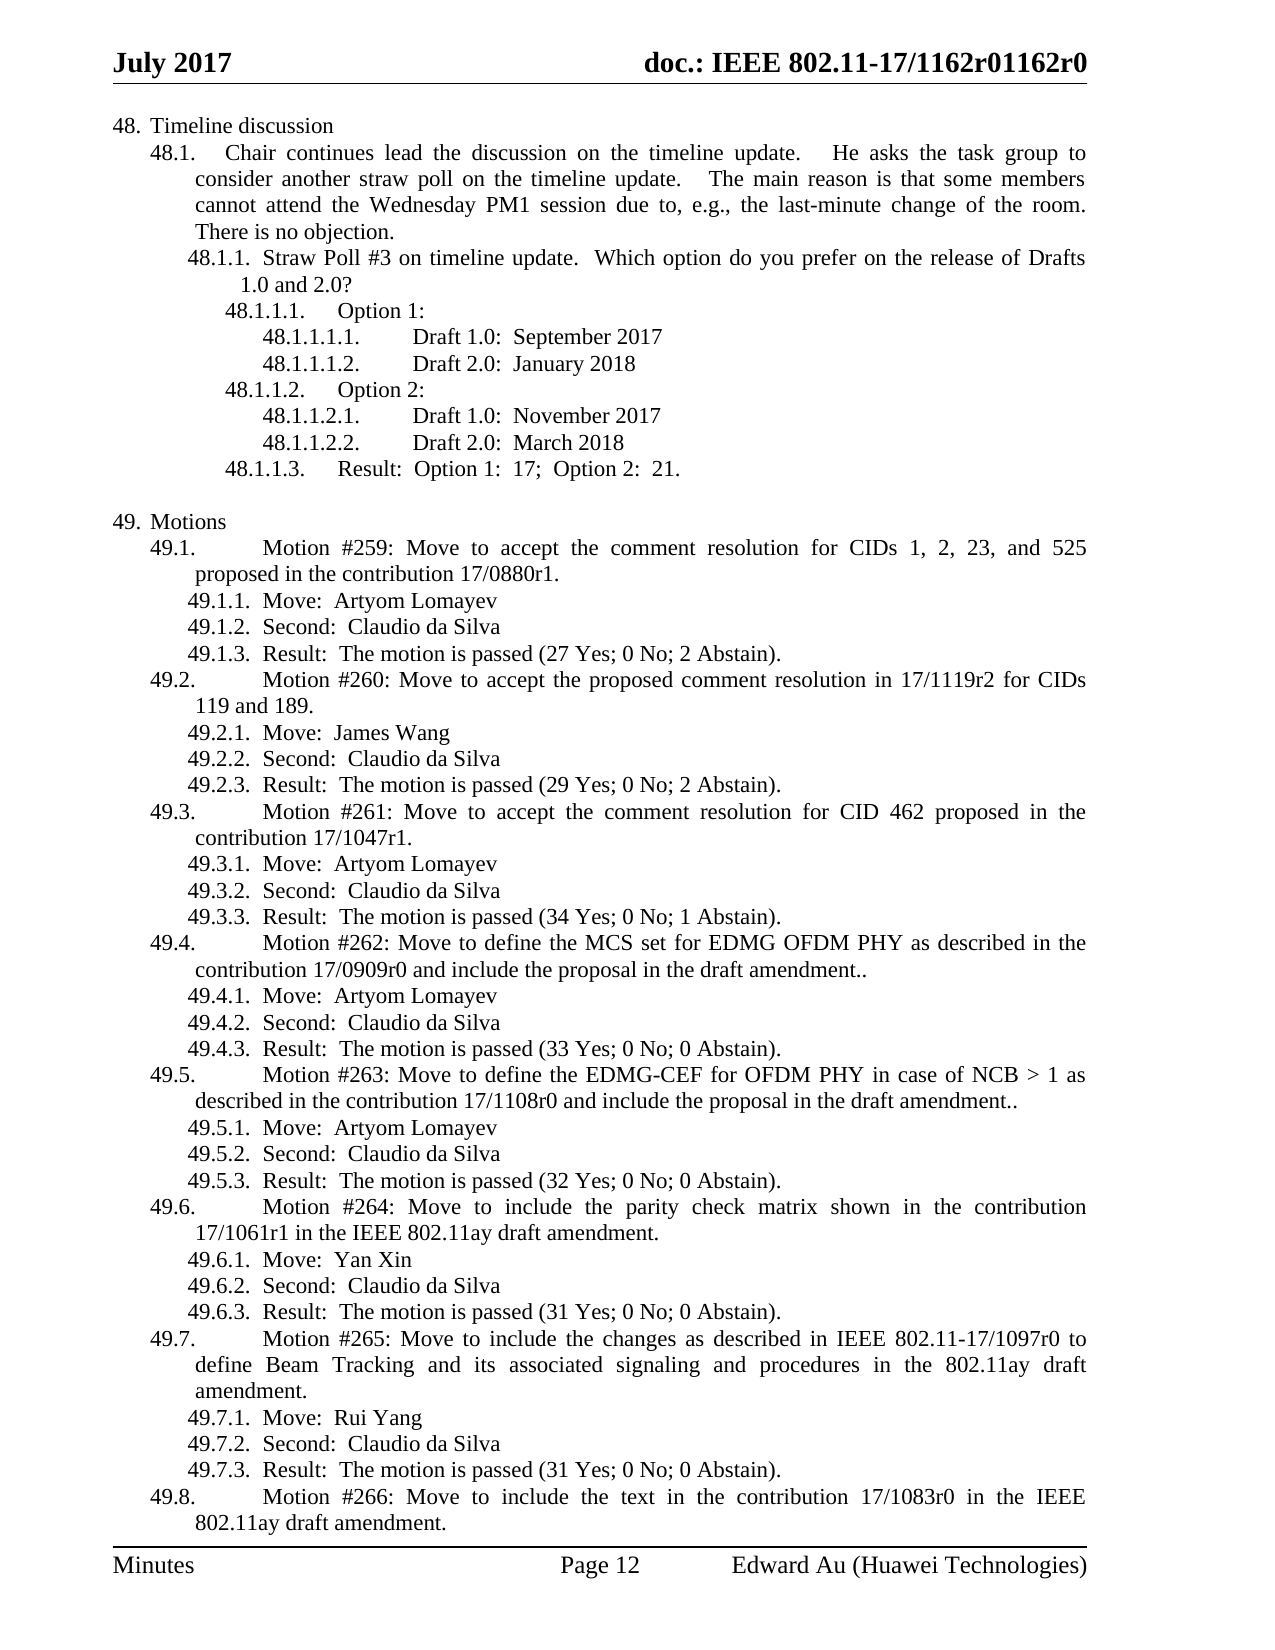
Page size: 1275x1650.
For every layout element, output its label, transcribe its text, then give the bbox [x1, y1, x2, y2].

list Result: The motion is passed (34 Yes; 0 No; 1 Abstain). [187, 903, 1087, 929]
list Option 1: [225, 297, 1087, 323]
list Option 2: [225, 376, 1087, 402]
list Motion #264: Move to include the parity check matrix shown in the contribution 17/1061r1 in the IEEE 802.11ay draft amendment. [150, 1193, 1087, 1246]
list Result: The motion is passed (32 Yes; 0 No; 0 Abstain). [187, 1167, 1087, 1193]
list Straw Poll #3 on timeline update. Which option do you prefer on the release of Drafts 1.0 and 2.0? [187, 244, 1087, 297]
list Move: Artyom Lomayev [187, 1114, 1087, 1140]
list Result: Option 1: 17; Option 2: 21. [225, 455, 1087, 481]
list Second: Claudio da Silva [187, 1430, 1087, 1457]
list Second: Claudio da Silva [187, 1272, 1087, 1298]
list Motion #263: Move to define the EDMG-CEF for OFDM PHY in case of NCB > 1 as described in the contribution 17/1108r0 and include the proposal in the draft amendment.. [150, 1061, 1087, 1114]
list Move: Artyom Lomayev [187, 982, 1087, 1008]
list Result: The motion is passed (27 Yes; 0 No; 2 Abstain). [187, 639, 1087, 666]
list Motion #259: Move to accept the comment resolution for CIDs 1, 2, 23, and 525 proposed in the contribution 17/0880r1. [150, 534, 1087, 587]
list Timeline discussion [112, 112, 1087, 139]
list Second: Claudio da Silva [187, 613, 1087, 639]
list Motion #262: Move to define the MCS set for EDMG OFDM PHY as described in the contribution 17/0909r0 and include the proposal in the draft amendment.. [150, 929, 1087, 982]
list Draft 2.0: January 2018 [262, 350, 1087, 376]
list Motion #265: Move to include the changes as described in IEEE 802.11-17/1097r0 to define Beam Tracking and its associated signaling and procedures in the 802.11ay draft amendment. [150, 1325, 1087, 1404]
list Second: Claudio da Silva [187, 877, 1087, 903]
list Result: The motion is passed (29 Yes; 0 No; 2 Abstain). [187, 771, 1087, 798]
list Draft 2.0: March 2018 [262, 429, 1087, 455]
list Result: The motion is passed (31 Yes; 0 No; 0 Abstain). [187, 1298, 1087, 1325]
list Chair continues lead the discussion on the timeline update. He asks the task group to consider another straw poll on the timeline update. The main reason is that some members cannot attend the Wednesday PM1 session due to, e.g., the last-minute change of the room. There is no objection. [150, 139, 1087, 244]
list Move: James Wang [187, 719, 1087, 745]
list Move: Rui Yang [187, 1404, 1087, 1430]
list Motion #266: Move to include the text in the contribution 17/1083r0 in the IEEE 802.11ay draft amendment. [150, 1483, 1087, 1536]
list Second: Claudio da Silva [187, 745, 1087, 771]
list Result: The motion is passed (31 Yes; 0 No; 0 Abstain). [187, 1457, 1087, 1483]
list Second: Claudio da Silva [187, 1008, 1087, 1035]
list Draft 1.0: November 2017 [262, 402, 1087, 429]
list Motion #261: Move to accept the comment resolution for CID 462 proposed in the contribution 17/1047r1. [150, 798, 1087, 850]
list Second: Claudio da Silva [187, 1140, 1087, 1167]
list Draft 1.0: September 2017 [262, 323, 1087, 350]
list Result: The motion is passed (33 Yes; 0 No; 0 Abstain). [187, 1035, 1087, 1061]
list Move: Yan Xin [187, 1246, 1087, 1272]
list Move: Artyom Lomayev [187, 587, 1087, 613]
list Motions [112, 508, 1087, 534]
list Motion #260: Move to accept the proposed comment resolution in 17/1119r2 for CIDs 119 and 189. [150, 666, 1087, 719]
list Move: Artyom Lomayev [187, 850, 1087, 877]
